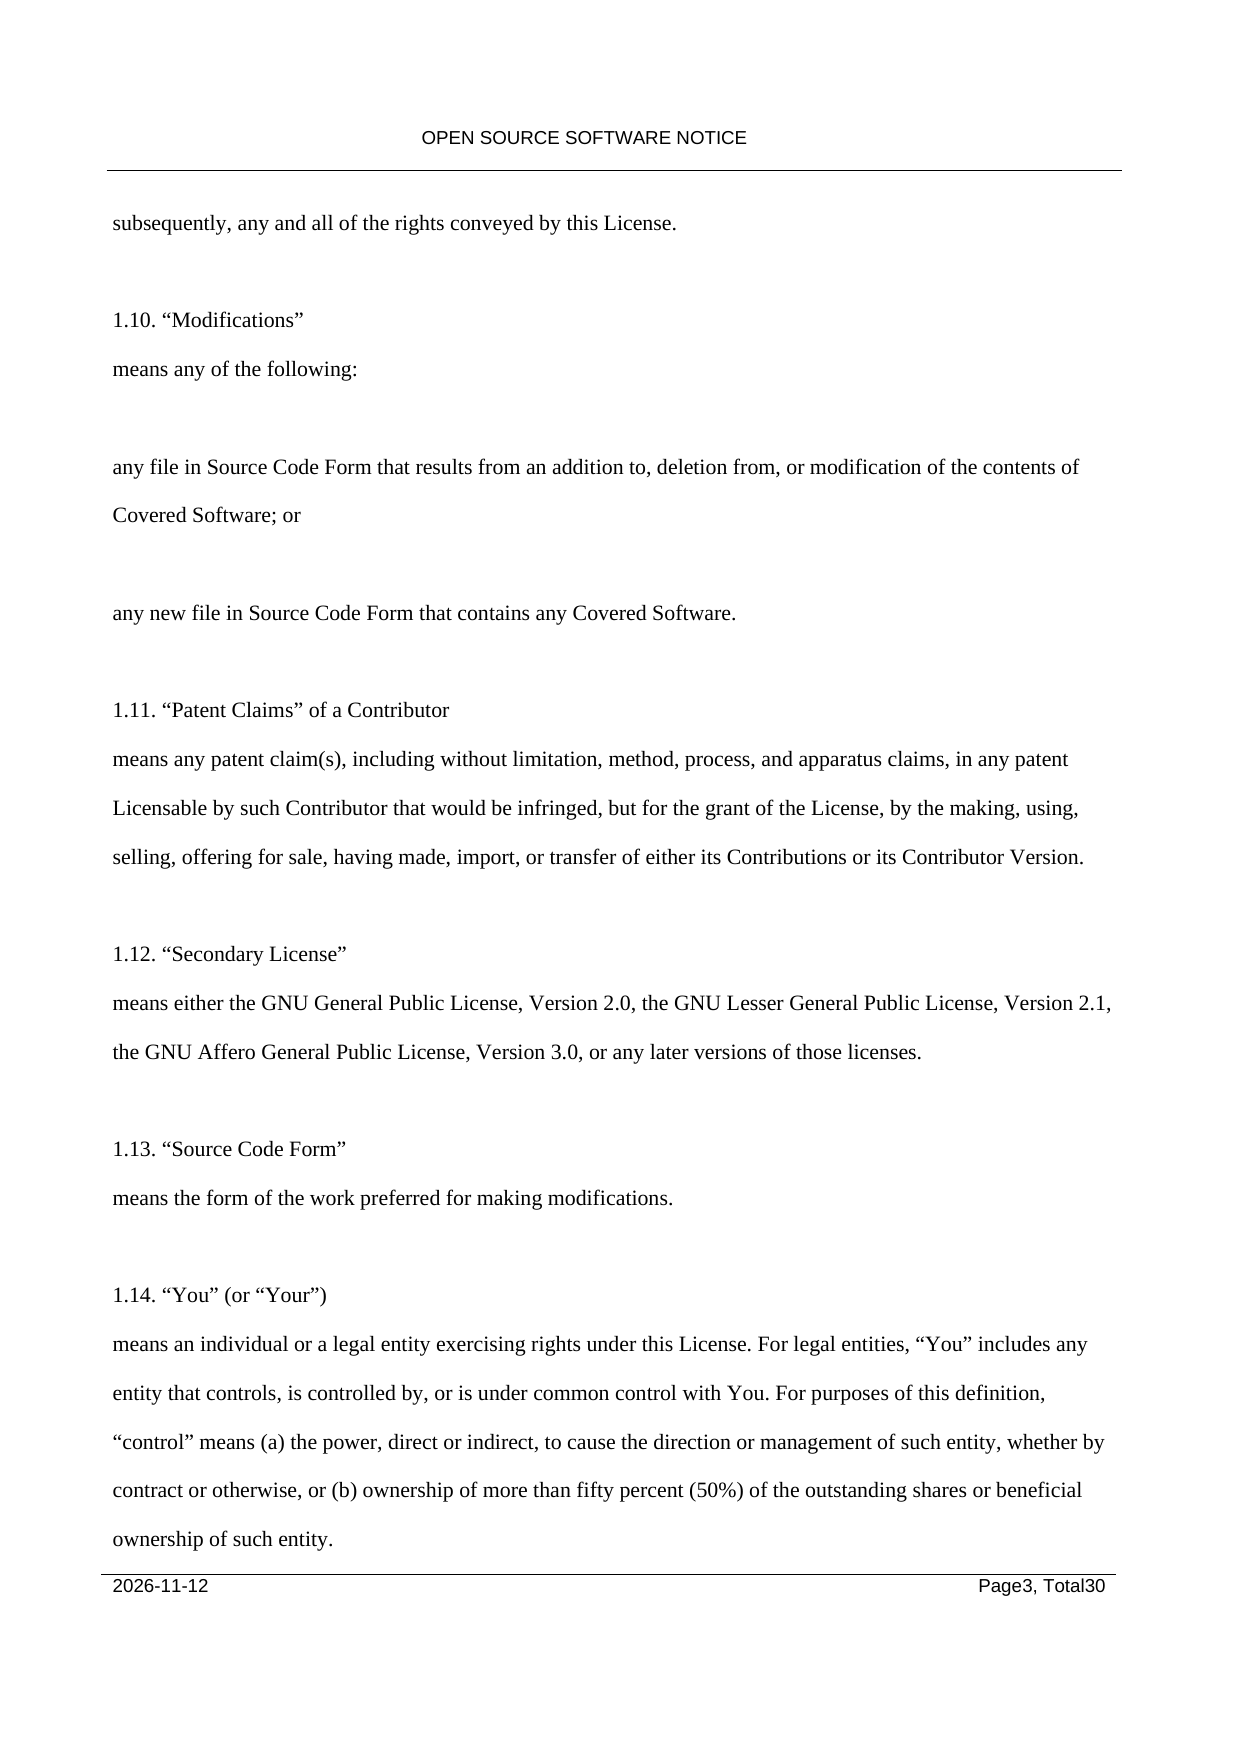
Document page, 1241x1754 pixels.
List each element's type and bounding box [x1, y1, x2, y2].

text [112, 206, 1128, 1555]
